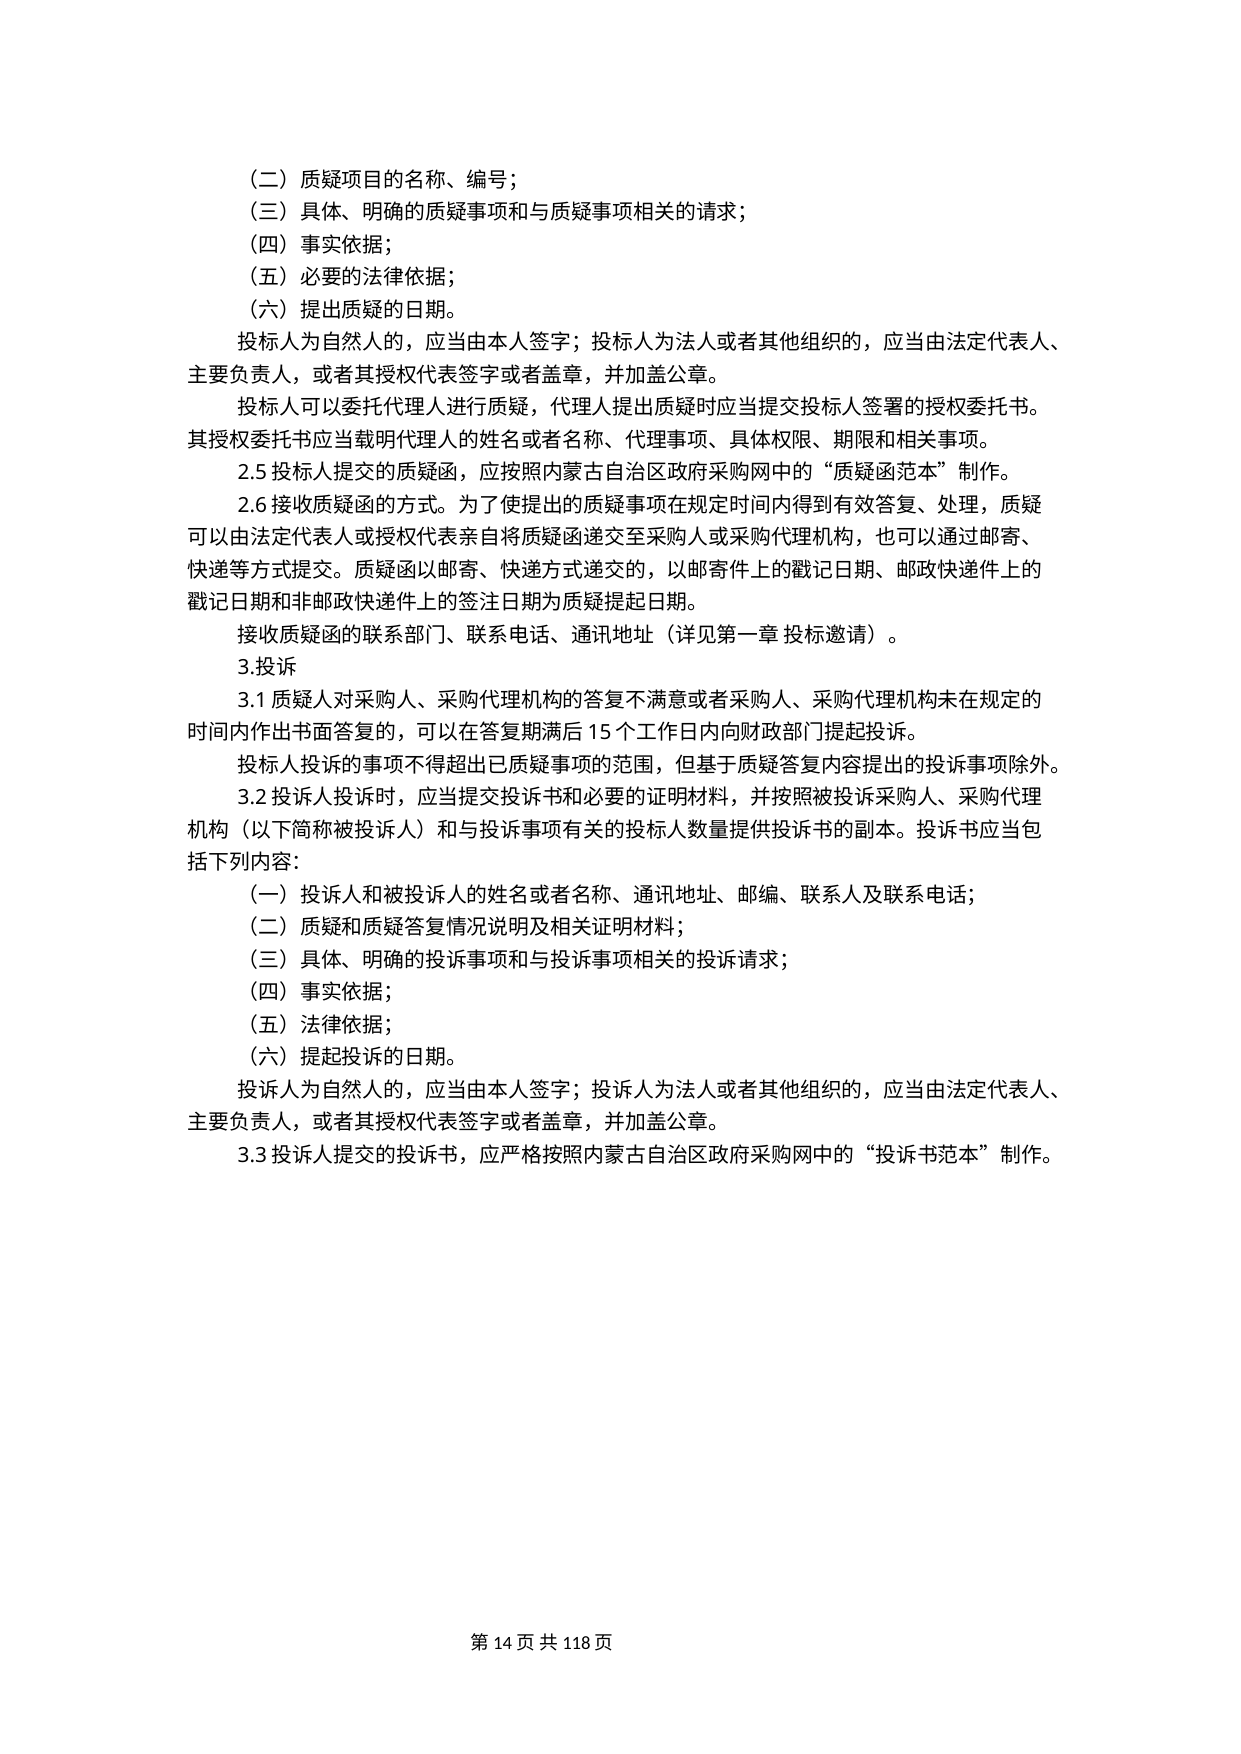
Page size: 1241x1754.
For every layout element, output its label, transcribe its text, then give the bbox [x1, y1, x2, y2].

text 3.1质疑人对采购人、采购代理机构的答复不满意或者采购人、采购代理机构未在规定的时间内作出书面答复的，可以在答复期满后15个工作日内向财政部门提起投诉。 [187, 682, 1053, 747]
text （六）提出质疑的日期。 [187, 292, 1053, 324]
text 3.投诉 [187, 649, 1053, 682]
text 投诉人为自然人的，应当由本人签字；投诉人为法人或者其他组织的，应当由法定代表人、主要负责人，或者其授权代表签字或者盖章，并加盖公章。 [187, 1072, 1053, 1137]
text （一）投诉人和被投诉人的姓名或者名称、通讯地址、邮编、联系人及联系电话； [187, 877, 1053, 909]
text （五）必要的法律依据； [187, 259, 1053, 292]
text （四）事实依据； [187, 974, 1053, 1007]
text 2.5投标人提交的质疑函，应按照内蒙古自治区政府采购网中的“质疑函范本”制作。 [187, 454, 1053, 487]
text 投标人可以委托代理人进行质疑，代理人提出质疑时应当提交投标人签署的授权委托书。其授权委托书应当载明代理人的姓名或者名称、代理事项、具体权限、期限和相关事项。 [187, 389, 1053, 454]
text （二）质疑项目的名称、编号； [187, 162, 1053, 194]
text 3.3投诉人提交的投诉书，应严格按照内蒙古自治区政府采购网中的“投诉书范本”制作。 [187, 1137, 1053, 1169]
text 投标人投诉的事项不得超出已质疑事项的范围，但基于质疑答复内容提出的投诉事项除外。 [187, 747, 1053, 779]
text （三）具体、明确的质疑事项和与质疑事项相关的请求； [187, 194, 1053, 227]
text （二）质疑和质疑答复情况说明及相关证明材料； [187, 909, 1053, 942]
text 2.6接收质疑函的方式。为了使提出的质疑事项在规定时间内得到有效答复、处理，质疑可以由法定代表人或授权代表亲自将质疑函递交至采购人或采购代理机构，也可以通过邮寄、快递等方式提交。质疑函以邮寄、快递方式递交的，以邮寄件上的戳记日期、邮政快递件上的戳记日期和非邮政快递件上的签注日期为质疑提起日期。 [187, 487, 1053, 617]
text 投标人为自然人的，应当由本人签字；投标人为法人或者其他组织的，应当由法定代表人、主要负责人，或者其授权代表签字或者盖章，并加盖公章。 [187, 324, 1053, 389]
text （三）具体、明确的投诉事项和与投诉事项相关的投诉请求； [187, 942, 1053, 974]
text （四）事实依据； [187, 227, 1053, 259]
text （五）法律依据； [187, 1007, 1053, 1039]
text （六）提起投诉的日期。 [187, 1039, 1053, 1072]
text 3.2投诉人投诉时，应当提交投诉书和必要的证明材料，并按照被投诉采购人、采购代理机构（以下简称被投诉人）和与投诉事项有关的投标人数量提供投诉书的副本。投诉书应当包括下列内容： [187, 779, 1053, 877]
text 接收质疑函的联系部门、联系电话、通讯地址（详见第一章 投标邀请）。 [187, 617, 1053, 649]
